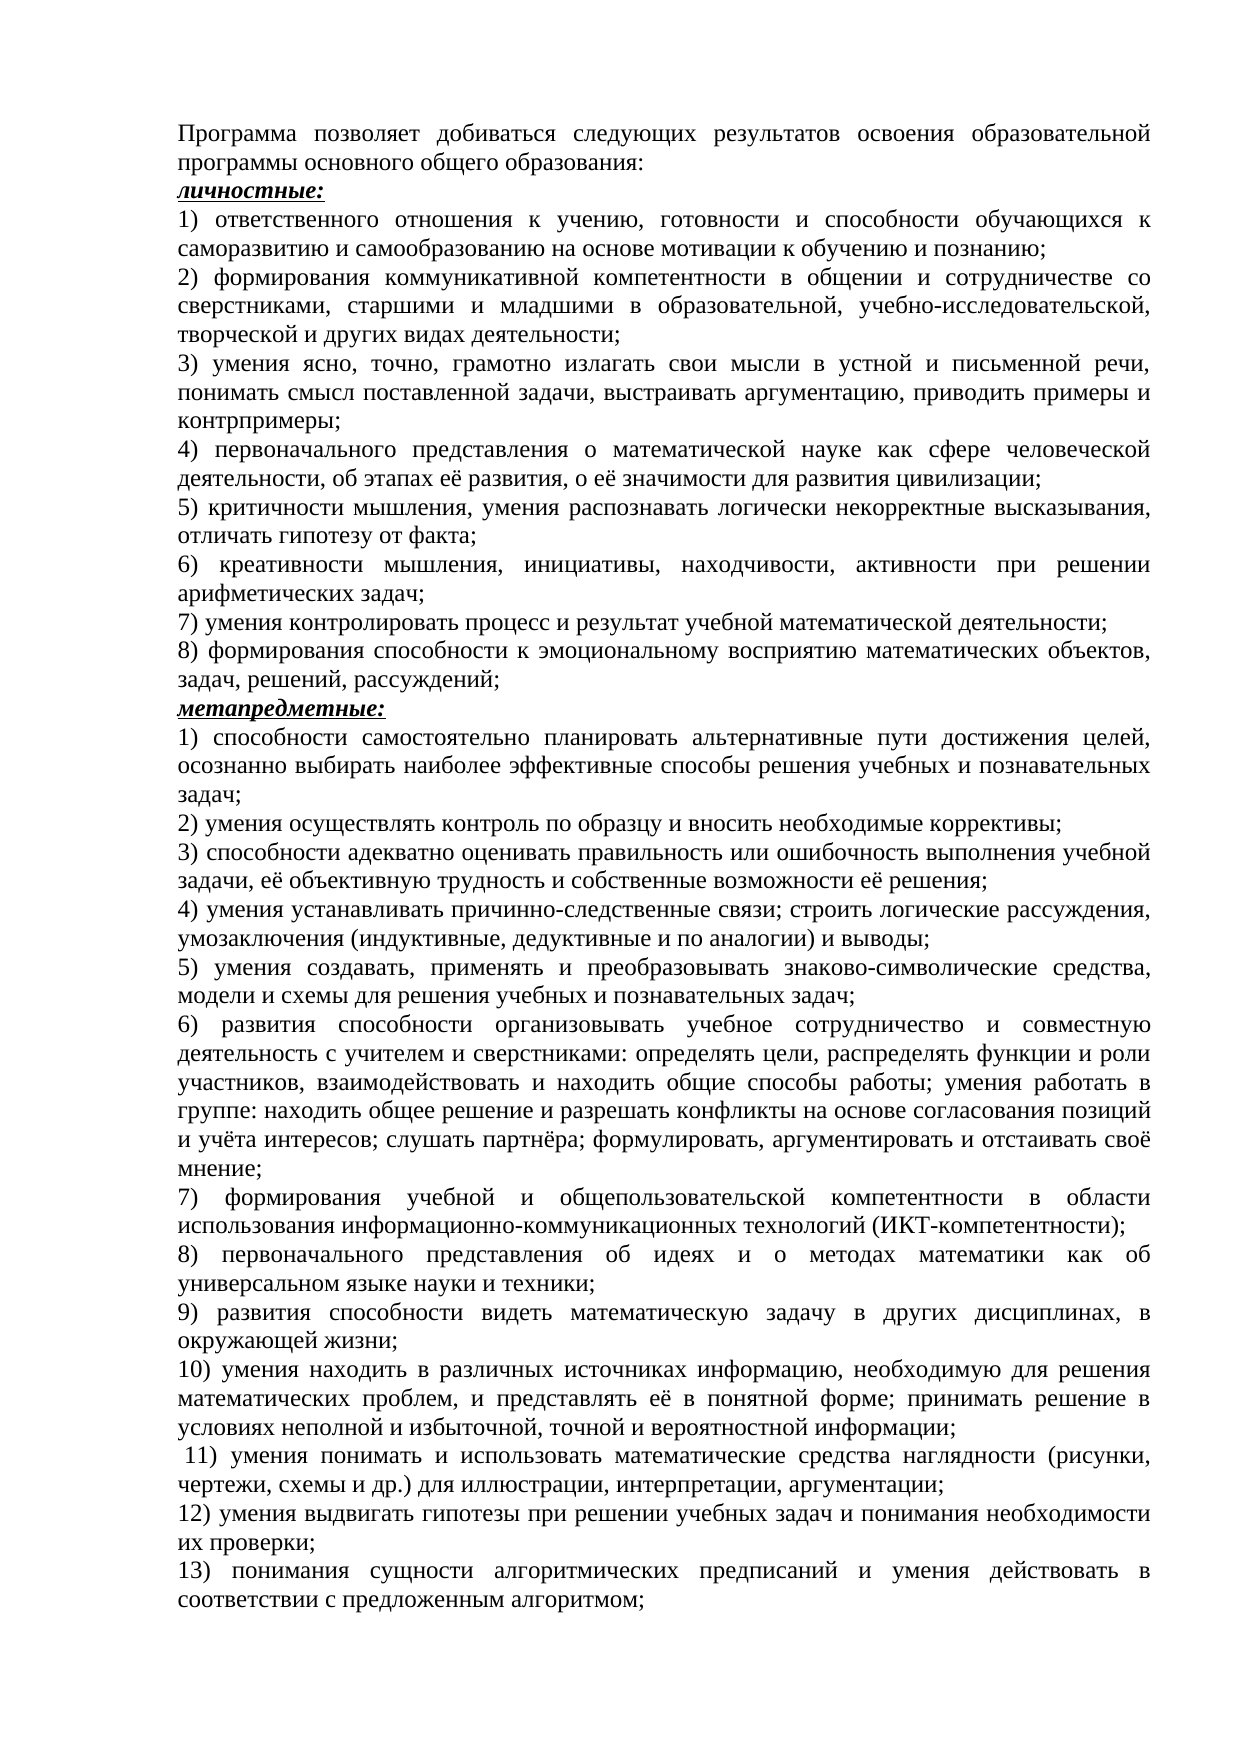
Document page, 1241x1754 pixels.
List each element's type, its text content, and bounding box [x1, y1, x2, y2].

text 4) умения устанавливать причинно-следственные связи; строить логические рассуждения, умозаключения (индуктивные, дедуктивные и по аналогии) и выводы; [177, 894, 1152, 952]
text метапредметные: [177, 693, 1152, 722]
text 10) умения находить в различных источниках информацию, необходимую для решения математических проблем, и представлять её в понятной форме; принимать решение в условиях неполной и избыточной, точной и вероятностной информации; [177, 1354, 1152, 1441]
text 1) способности самостоятельно планировать альтернативные пути достижения целей, осознанно выбирать наиболее эффективные способы решения учебных и познавательных задач; [177, 722, 1152, 808]
text 6) развития способности организовывать учебное сотрудничество и совместную деятельность с учителем и сверстниками: определять цели, распределять функции и роли участников, взаимодействовать и находить общие способы работы; умения работать в группе: находить общее решение и разрешать конфликты на основе согласования позиций и учёта интересов; слушать партнёра; формулировать, аргументировать и отстаивать своё мнение; [177, 1009, 1152, 1182]
text 1) ответственного отношения к учению, готовности и способности обучающихся к саморазвитию и самообразованию на основе мотивации к обучению и познанию; [177, 204, 1152, 262]
text 5) умения создавать, применять и преобразовывать знаково-символические средства, модели и схемы для решения учебных и познавательных задач; [177, 952, 1152, 1009]
text 9) развития способности видеть математическую задачу в других дисциплинах, в окружающей жизни; [177, 1297, 1152, 1354]
text 6) креативности мышления, инициативы, находчивости, активности при решении арифметических задач; [177, 549, 1152, 607]
text 5) критичности мышления, умения распознавать логически некорректные высказывания, отличать гипотезу от факта; [177, 492, 1152, 549]
text 13) понимания сущности алгоритмических предписаний и умения действовать в соответствии с предложенным алгоритмом; [177, 1556, 1152, 1613]
text 3) способности адекватно оценивать правильность или ошибочность выполнения учебной задачи, её объективную трудность и собственные возможности её решения; [177, 837, 1152, 894]
text личностные: [177, 176, 1152, 204]
text 8) первоначального представления об идеях и о методах математики как об универсальном языке науки и техники; [177, 1239, 1152, 1297]
text 7) формирования учебной и общепользовательской компетентности в области использования информационно-коммуникационных технологий (ИКТ-компетентности); [177, 1182, 1152, 1239]
text 4) первоначального представления о математической науке как сфере человеческой деятельности, об этапах её развития, о её значимости для развития цивилизации; [177, 434, 1152, 492]
text 3) умения ясно, точно, грамотно излагать свои мысли в устной и письменной речи, понимать смысл поставленной задачи, выстраивать аргументацию, приводить примеры и контрпримеры; [177, 348, 1152, 434]
text Программа позволяет добиваться следующих результатов освоения образовательной программы основного общего образования: [177, 118, 1152, 176]
text 2) формирования коммуникативной компетентности в общении и сотрудничестве со сверстниками, старшими и младшими в образовательной, учебно-исследовательской, творческой и других видах деятельности; [177, 262, 1152, 348]
text 11) умения понимать и использовать математические средства наглядности (рисунки, чертежи, схемы и др.) для иллюстрации, интерпретации, аргументации; [177, 1441, 1152, 1498]
text 2) умения осуществлять контроль по образцу и вносить необходимые коррективы; [177, 808, 1152, 837]
text 7) умения контролировать процесс и результат учебной математической деятельности; [177, 607, 1152, 636]
text 8) формирования способности к эмоциональному восприятию математических объектов, задач, решений, рассуждений; [177, 636, 1152, 693]
text 12) умения выдвигать гипотезы при решении учебных задач и понимания необходимости их проверки; [177, 1498, 1152, 1556]
